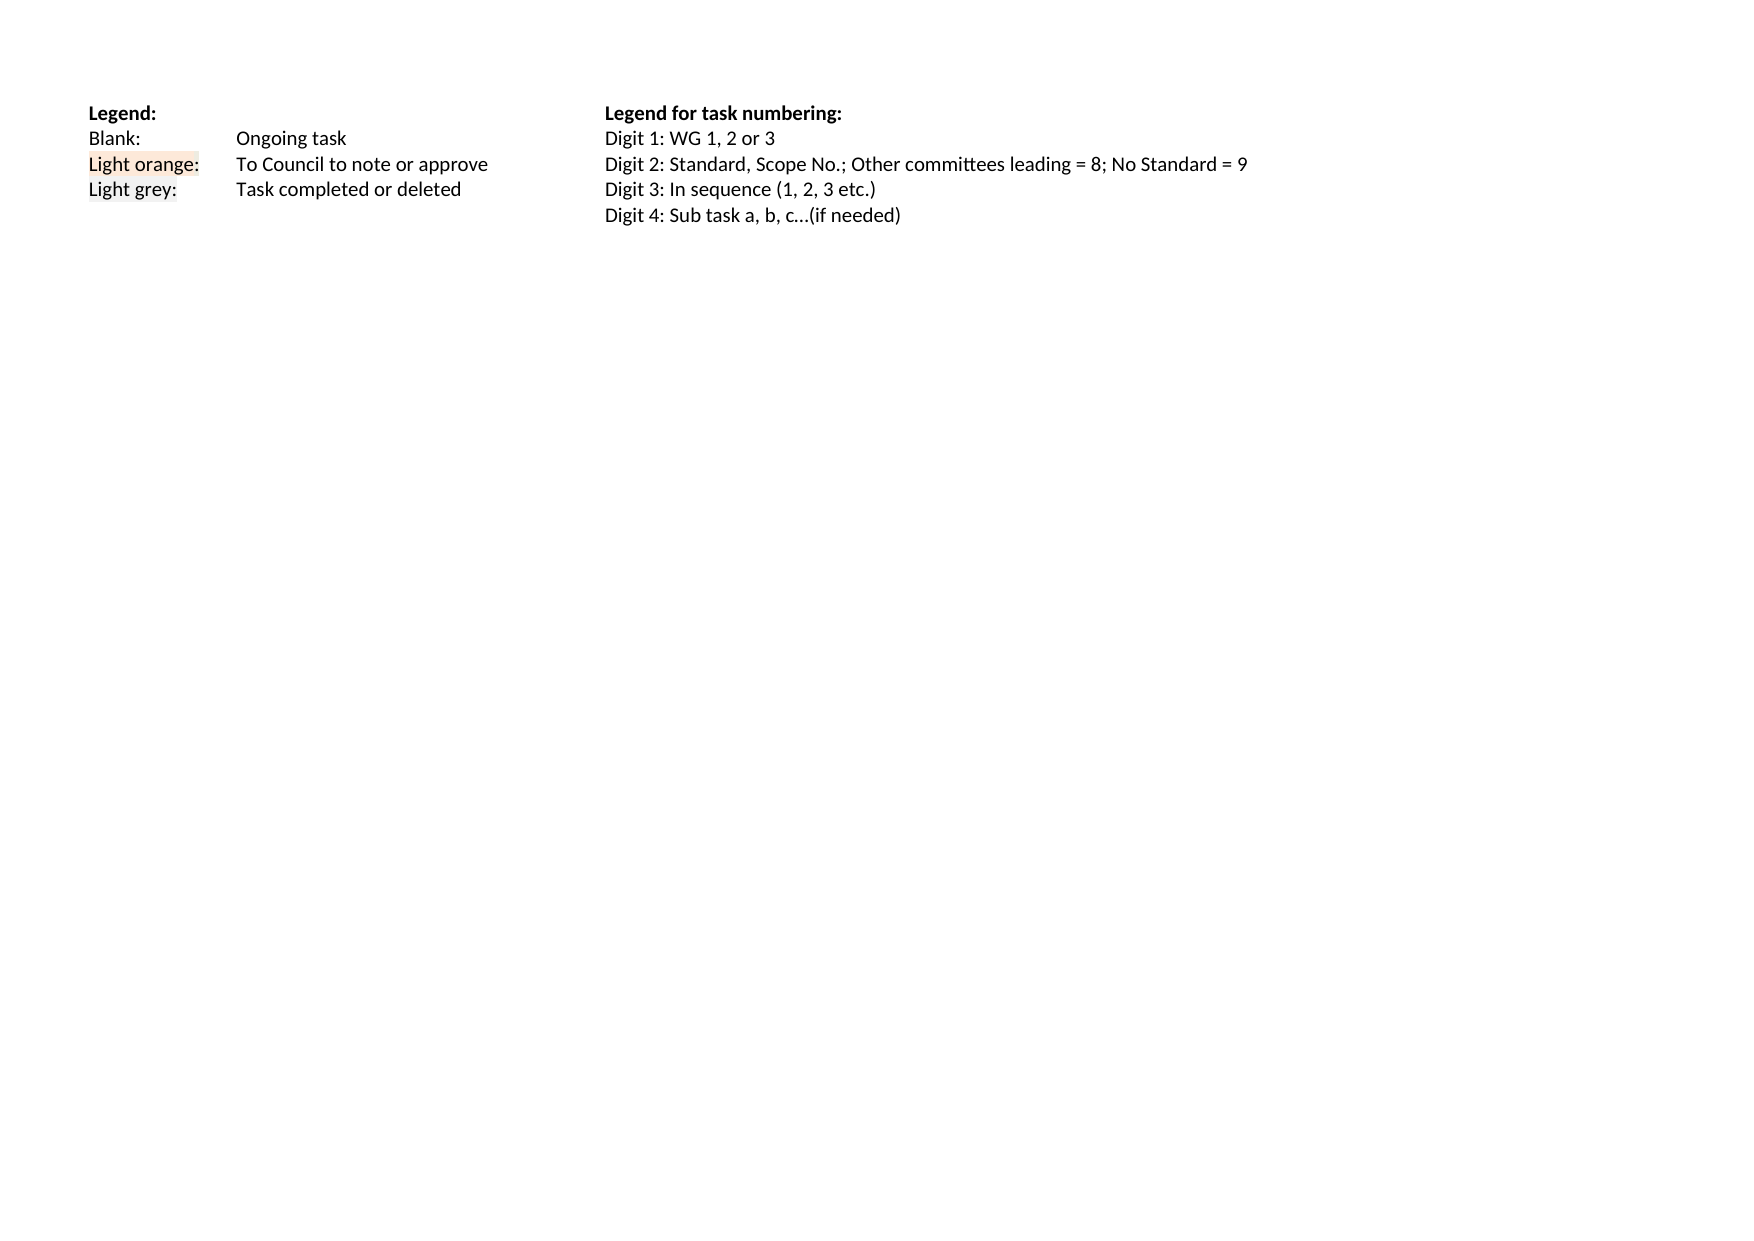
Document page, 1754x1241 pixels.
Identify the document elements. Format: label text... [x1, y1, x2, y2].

text Legend: Legend for task numbering: [89, 100, 1636, 126]
text Digit 4: Sub task a, b, c…(if needed) [531, 202, 1636, 227]
text Light grey: Task completed or deleted Digit 3: In sequence (1, 2, 3 etc.) [177, 176, 1636, 202]
text Light orange: To Council to note or approve Digit 2: Standard, Scope No.; Other committees leading = 8; No Standard = 9 [199, 151, 1636, 176]
text Blank: Ongoing task Digit 1: WG 1, 2 or 3 [89, 126, 1636, 151]
